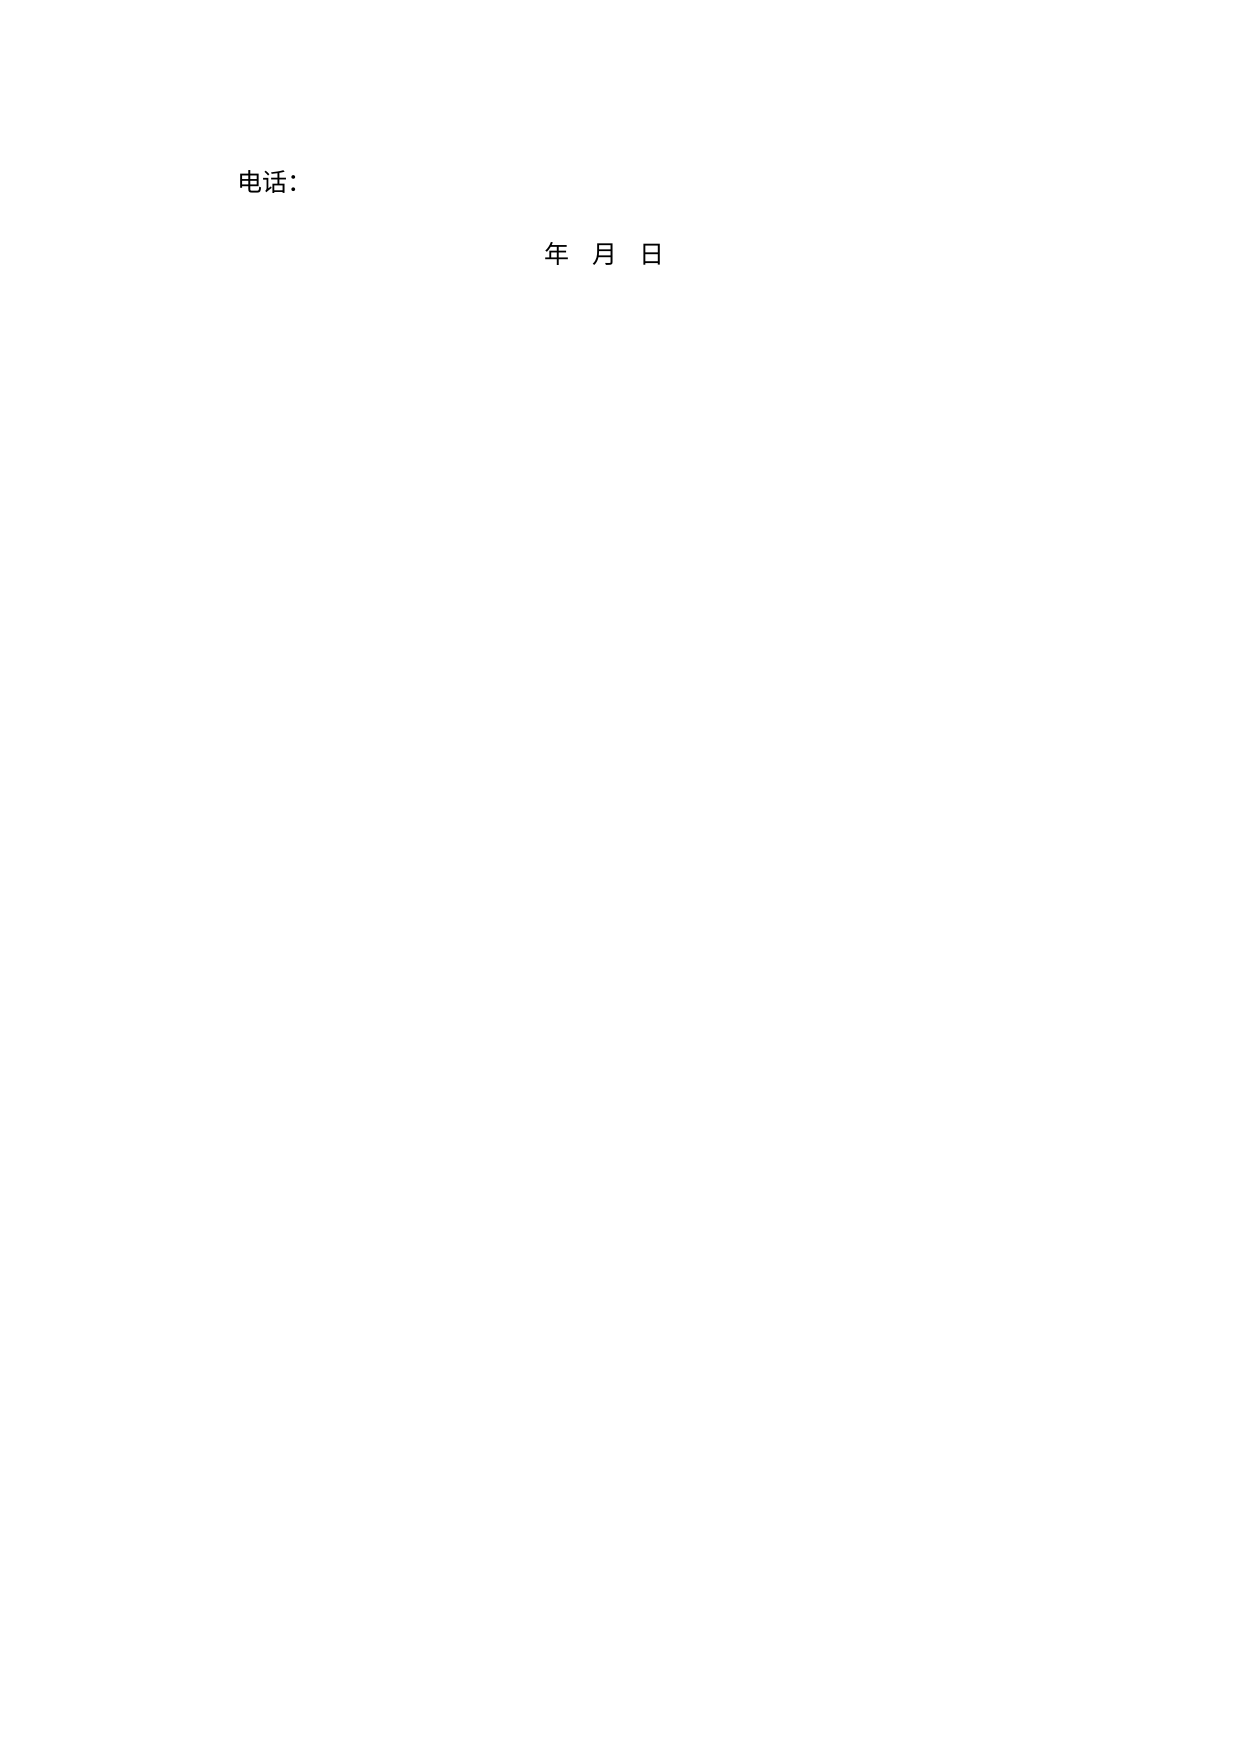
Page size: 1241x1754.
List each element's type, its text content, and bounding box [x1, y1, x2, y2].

text 电话： [238, 162, 1053, 198]
text 年 月 日附件2 [187, 234, 1053, 271]
